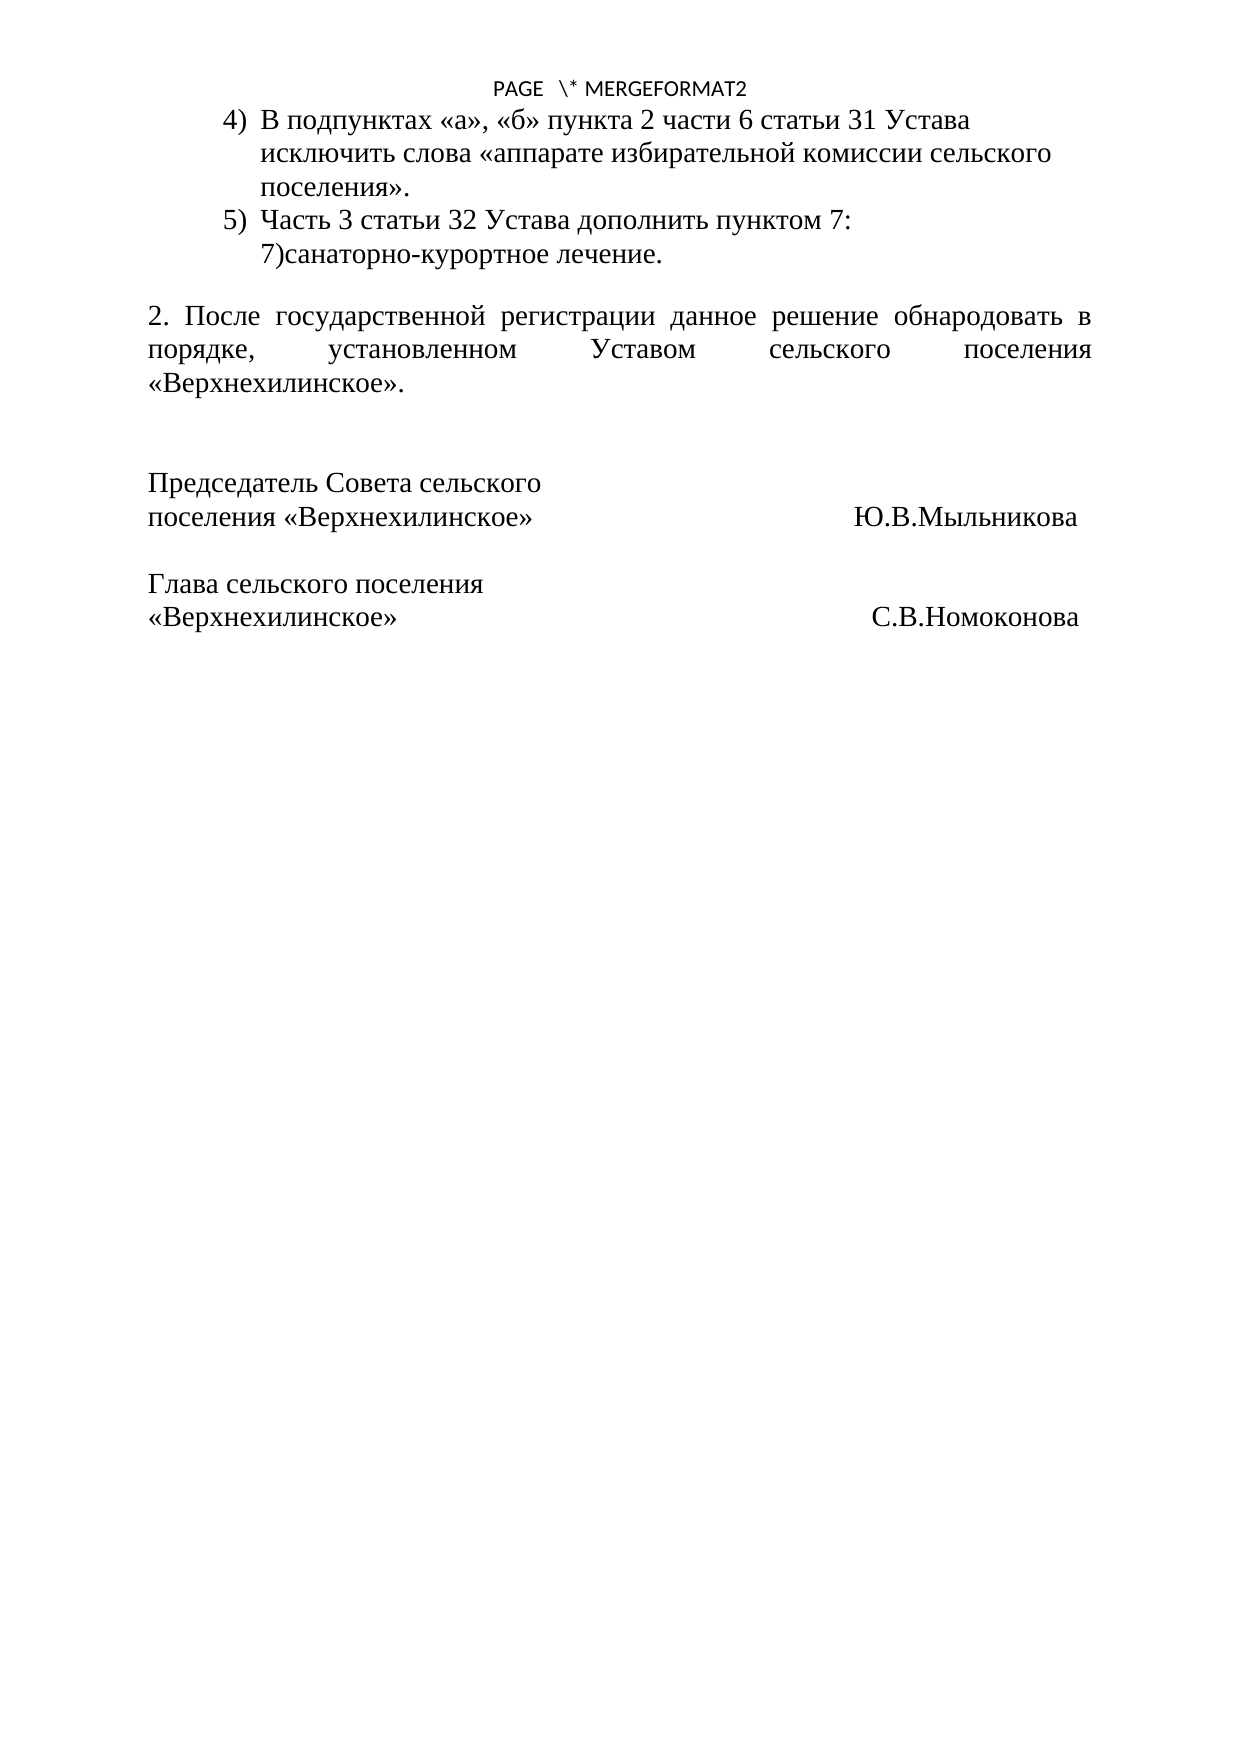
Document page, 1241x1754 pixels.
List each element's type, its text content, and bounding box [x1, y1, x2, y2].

text 2. После государственной регистрации данное решение обнародовать в порядке, установленном Уставом сельского поселения «Верхнехилинское». [148, 298, 1092, 398]
list Часть 3 статьи 32 Устава дополнить пунктом 7: [223, 202, 1092, 236]
text «Верхнехилинское» С.В.Номоконова [148, 599, 1092, 633]
list В подпунктах «а», «б» пункта 2 части 6 статьи 31 Устава исключить слова «аппарате избирательной комиссии сельского поселения». [223, 102, 1092, 202]
list 7)санаторно-курортное лечение. [260, 236, 1092, 269]
text поселения «Верхнехилинское» Ю.В.Мыльникова [148, 499, 1092, 532]
text Председатель Совета сельского [148, 465, 1092, 499]
text Глава сельского поселения [148, 566, 1092, 599]
